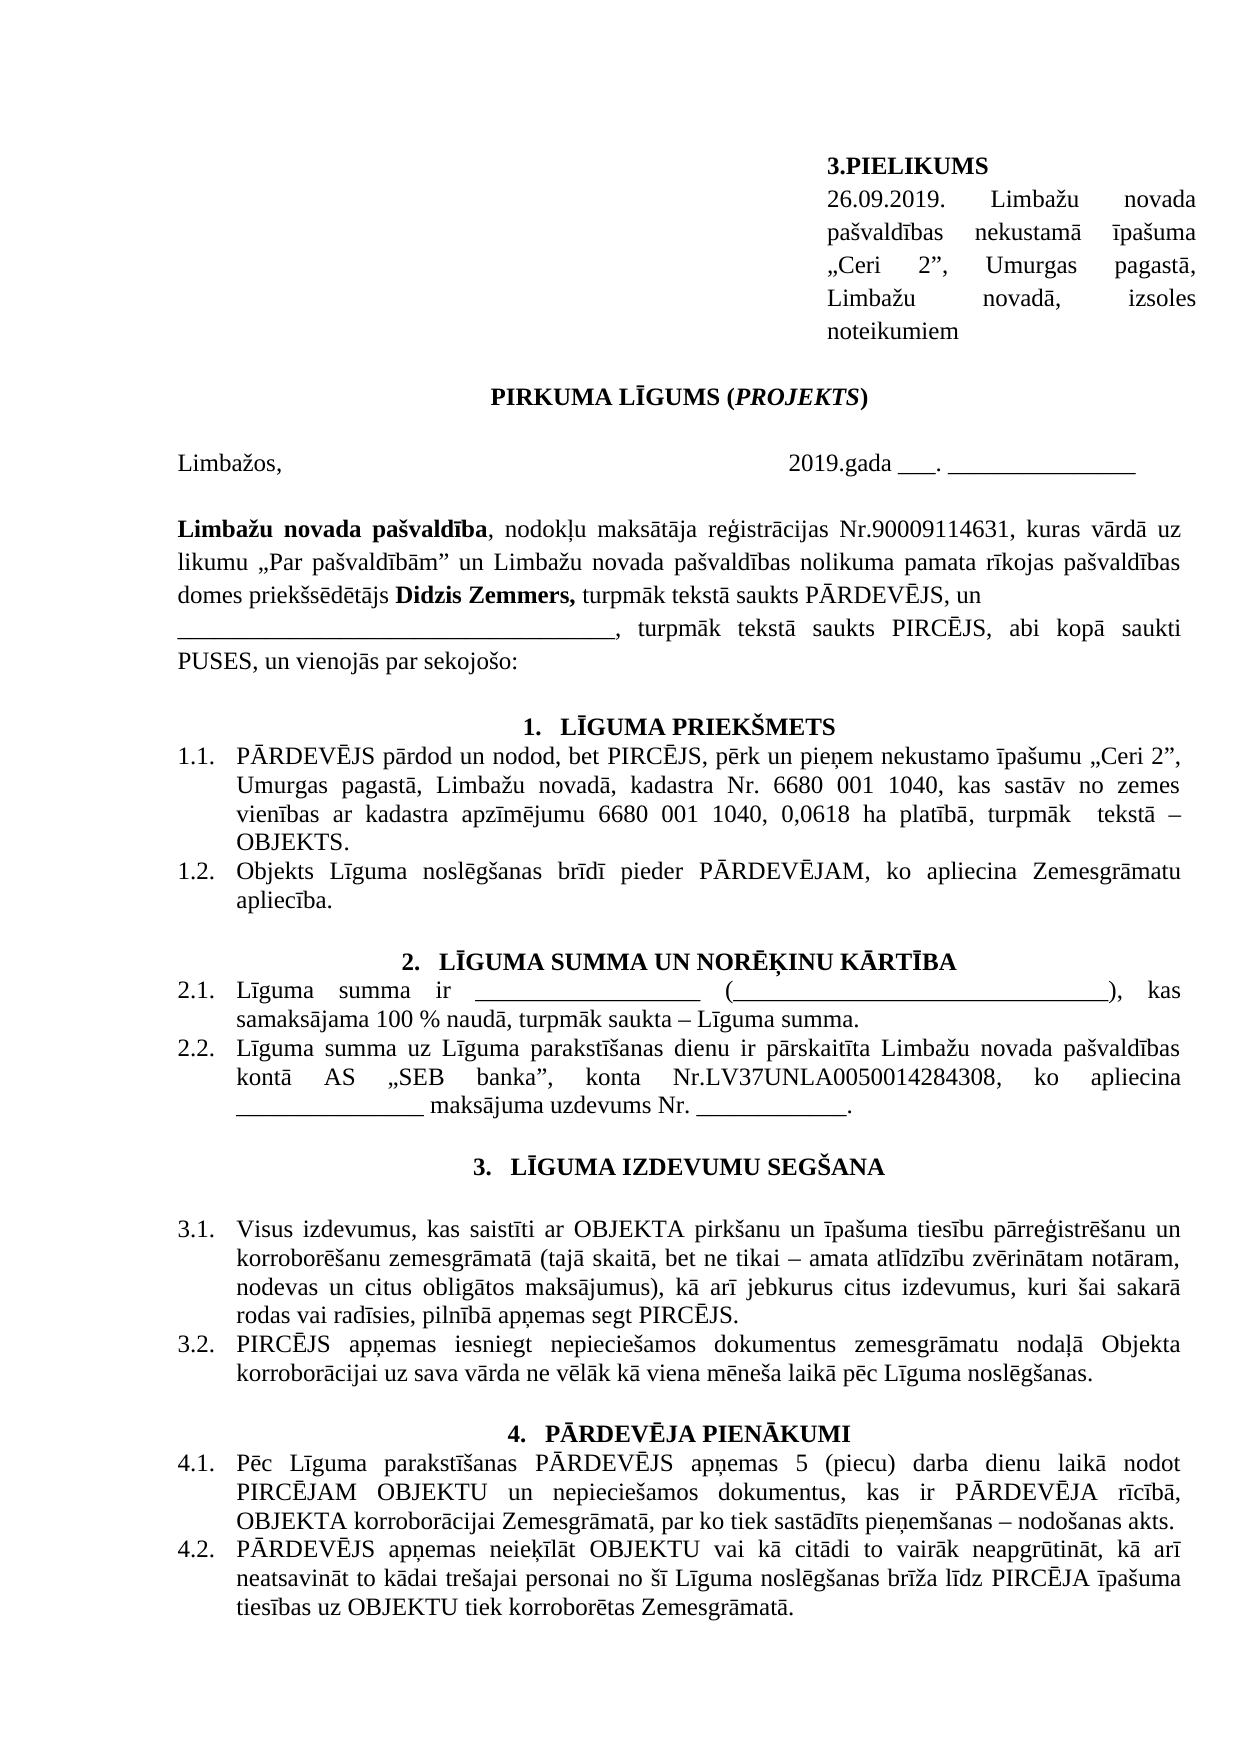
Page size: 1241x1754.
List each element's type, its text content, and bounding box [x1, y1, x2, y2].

list Pircējs apņemas iesniegt nepieciešamos dokumentus zemesgrāmatu nodaļā Objekta korroborācijai uz sava vārda ne vēlāk kā viena mēneša laikā pēc Līguma noslēgšanas. [177, 1329, 1181, 1387]
list Līguma summa ir __________________ (______________________________), kas samaksājama 100 % naudā, turpmāk saukta – Līguma summa. [177, 976, 1181, 1033]
list Pārdevējs pārdod un nodod, bet Pircējs, pērk un pieņem nekustamo īpašumu „Ceri 2”, Umurgas pagastā, Limbažu novadā, kadastra Nr. 6680 001 1040, kas sastāv no zemes vienības ar kadastra apzīmējumu 6680 001 1040, 0,0618 ha platībā, turpmāk tekstā – Objekts. [177, 741, 1181, 856]
list Objekts Līguma noslēgšanas brīdī pieder Pārdevējam, ko apliecina Zemesgrāmatu apliecība. [177, 856, 1181, 914]
list Līguma summa un norēķinu kārtība [177, 947, 1181, 976]
list Visus izdevumus, kas saistīti ar Objekta pirkšanu un īpašuma tiesību pārreģistrēšanu un korroborēšanu zemesgrāmatā (tajā skaitā, bet ne tikai – amata atlīdzību zvērinātam notāram, nodevas un citus obligātos maksājumus), kā arī jebkurus citus izdevumus, kuri šai sakarā rodas vai radīsies, pilnībā apņemas segt Pircējs. [177, 1214, 1181, 1329]
list Pārdevēja pienākumi [177, 1419, 1181, 1448]
text 26.09.2019. Limbažu novada pašvaldības nekustamā īpašuma „Ceri 2”, Umurgas pagastā, Limbažu novadā, izsoles noteikumiem [827, 184, 1196, 345]
list Pēc Līguma parakstīšanas Pārdevējs apņemas 5 (piecu) darba dienu laikā nodot Pircējam Objektu un nepieciešamos dokumentus, kas ir Pārdevēja rīcībā, Objekta korroborācijai Zemesgrāmatā, par ko tiek sastādīts pieņemšanas – nodošanas akts. [177, 1448, 1181, 1534]
text 3.pielikums [827, 151, 1181, 180]
list Līguma Izdevumu segšana [177, 1152, 1181, 1181]
text Limbažu novada pašvaldība, nodokļu maksātāja reģistrācijas Nr.90009114631, kuras vārdā uz likumu „Par pašvaldībām” un Limbažu novada pašvaldības nolikuma pamata rīkojas pašvaldības domes priekšsēdētājs Didzis Zemmers, turpmāk tekstā saukts Pārdevējs, un [177, 514, 1181, 609]
list līguma priekšmets [177, 712, 1181, 741]
list Pārdevējs apņemas neieķīlāt Objektu vai kā citādi to vairāk neapgrūtināt, kā arī neatsavināt to kādai trešajai personai no šī Līguma noslēgšanas brīža līdz Pircēja īpašuma tiesības uz Objektu tiek korroborētas Zemesgrāmatā. [177, 1534, 1181, 1621]
text Limbažos, 2019.gada ___. _______________ [177, 448, 1181, 477]
text ___________________________________, turpmāk tekstā saukts Pircējs, abi kopā saukti PUSES, un vienojās par sekojošo: [177, 613, 1181, 675]
list Līguma summa uz Līguma parakstīšanas dienu ir pārskaitīta Limbažu novada pašvaldības kontā AS „SEB banka”, konta Nr.LV37UNLA0050014284308, ko apliecina _______________ maksājuma uzdevums Nr. ____________. [177, 1033, 1181, 1119]
text Pirkuma līgums (projekts) [177, 382, 1181, 411]
